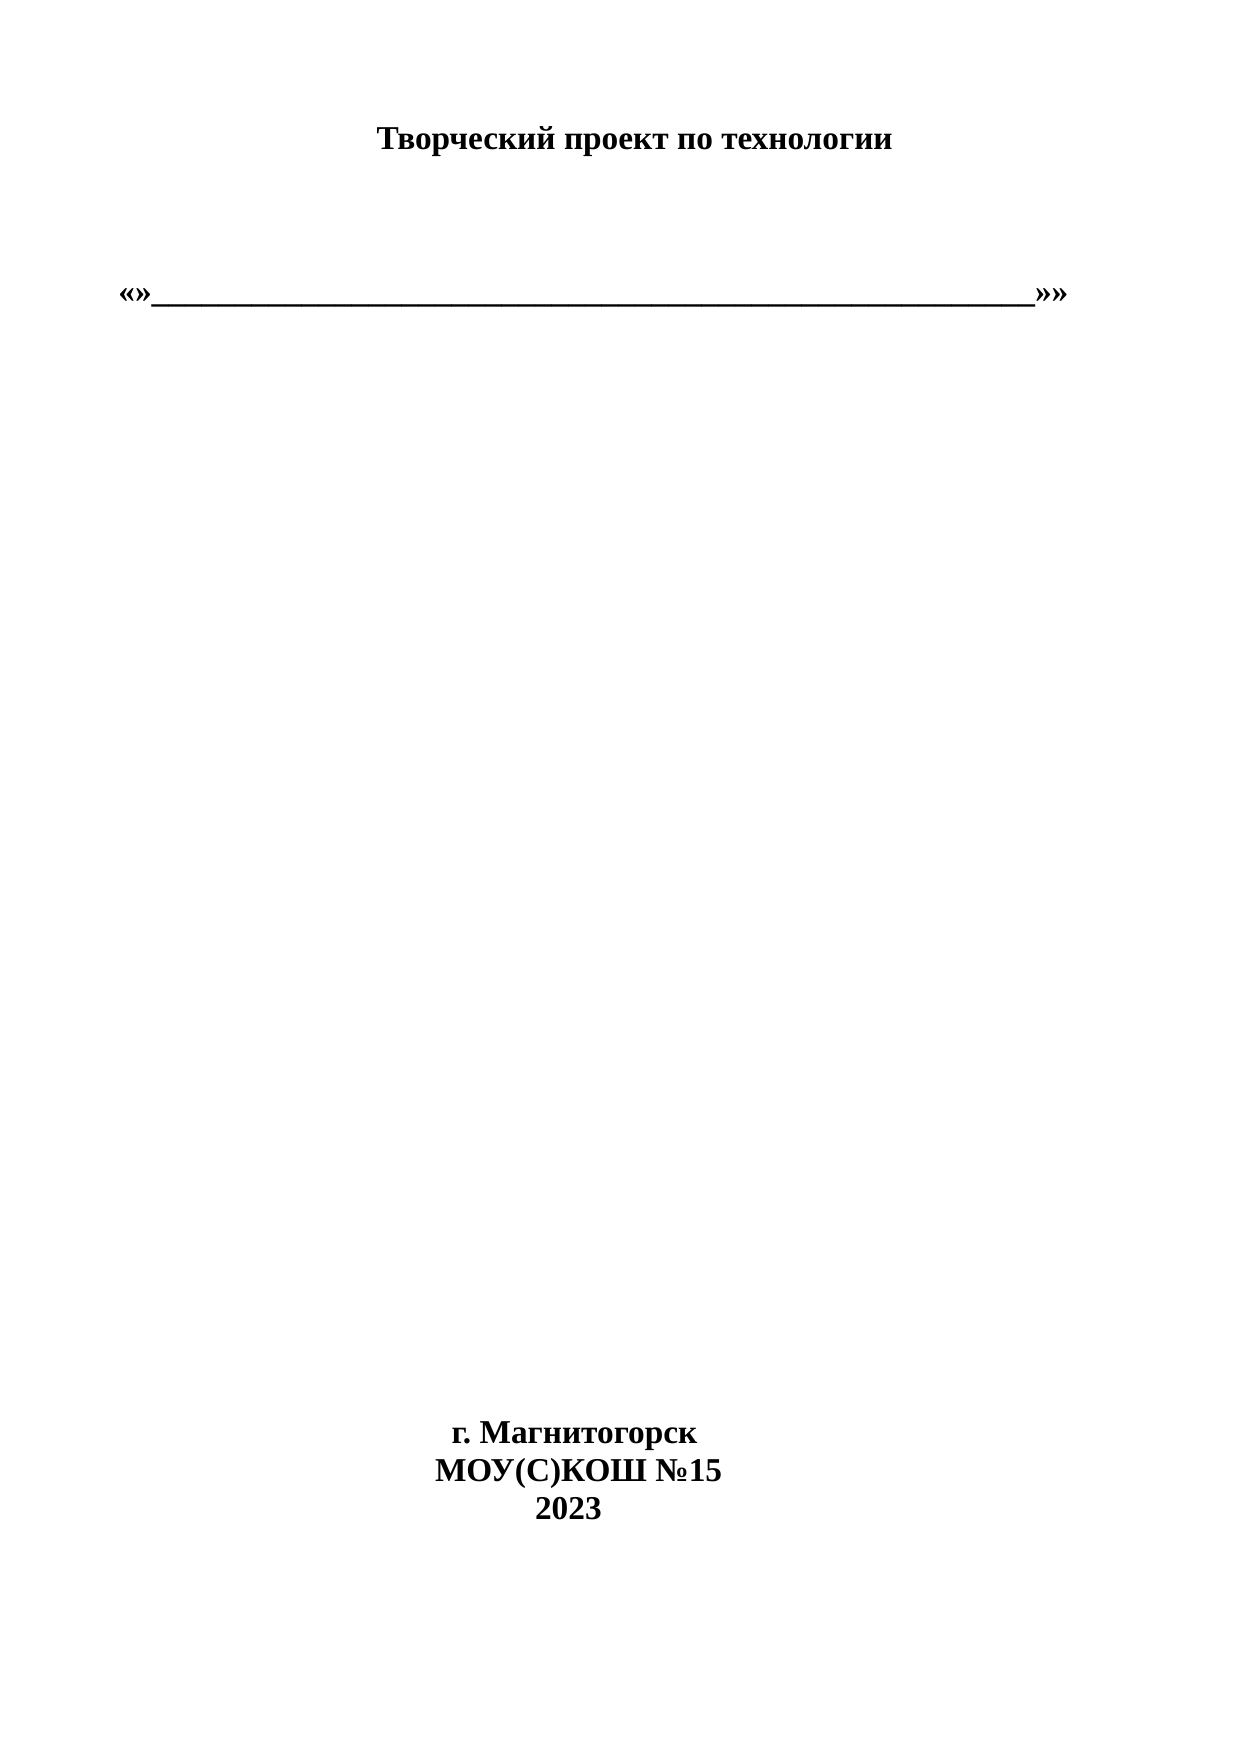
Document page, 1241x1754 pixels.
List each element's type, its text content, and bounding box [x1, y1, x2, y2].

text Творческий проект по технологии [118, 118, 1122, 156]
text г. Магнитогорск [118, 1412, 1122, 1450]
text «»_____________________________________________________»» [118, 271, 1122, 310]
text МОУ(С)КОШ №15 [118, 1450, 1122, 1488]
text 2023 [118, 1488, 1122, 1527]
